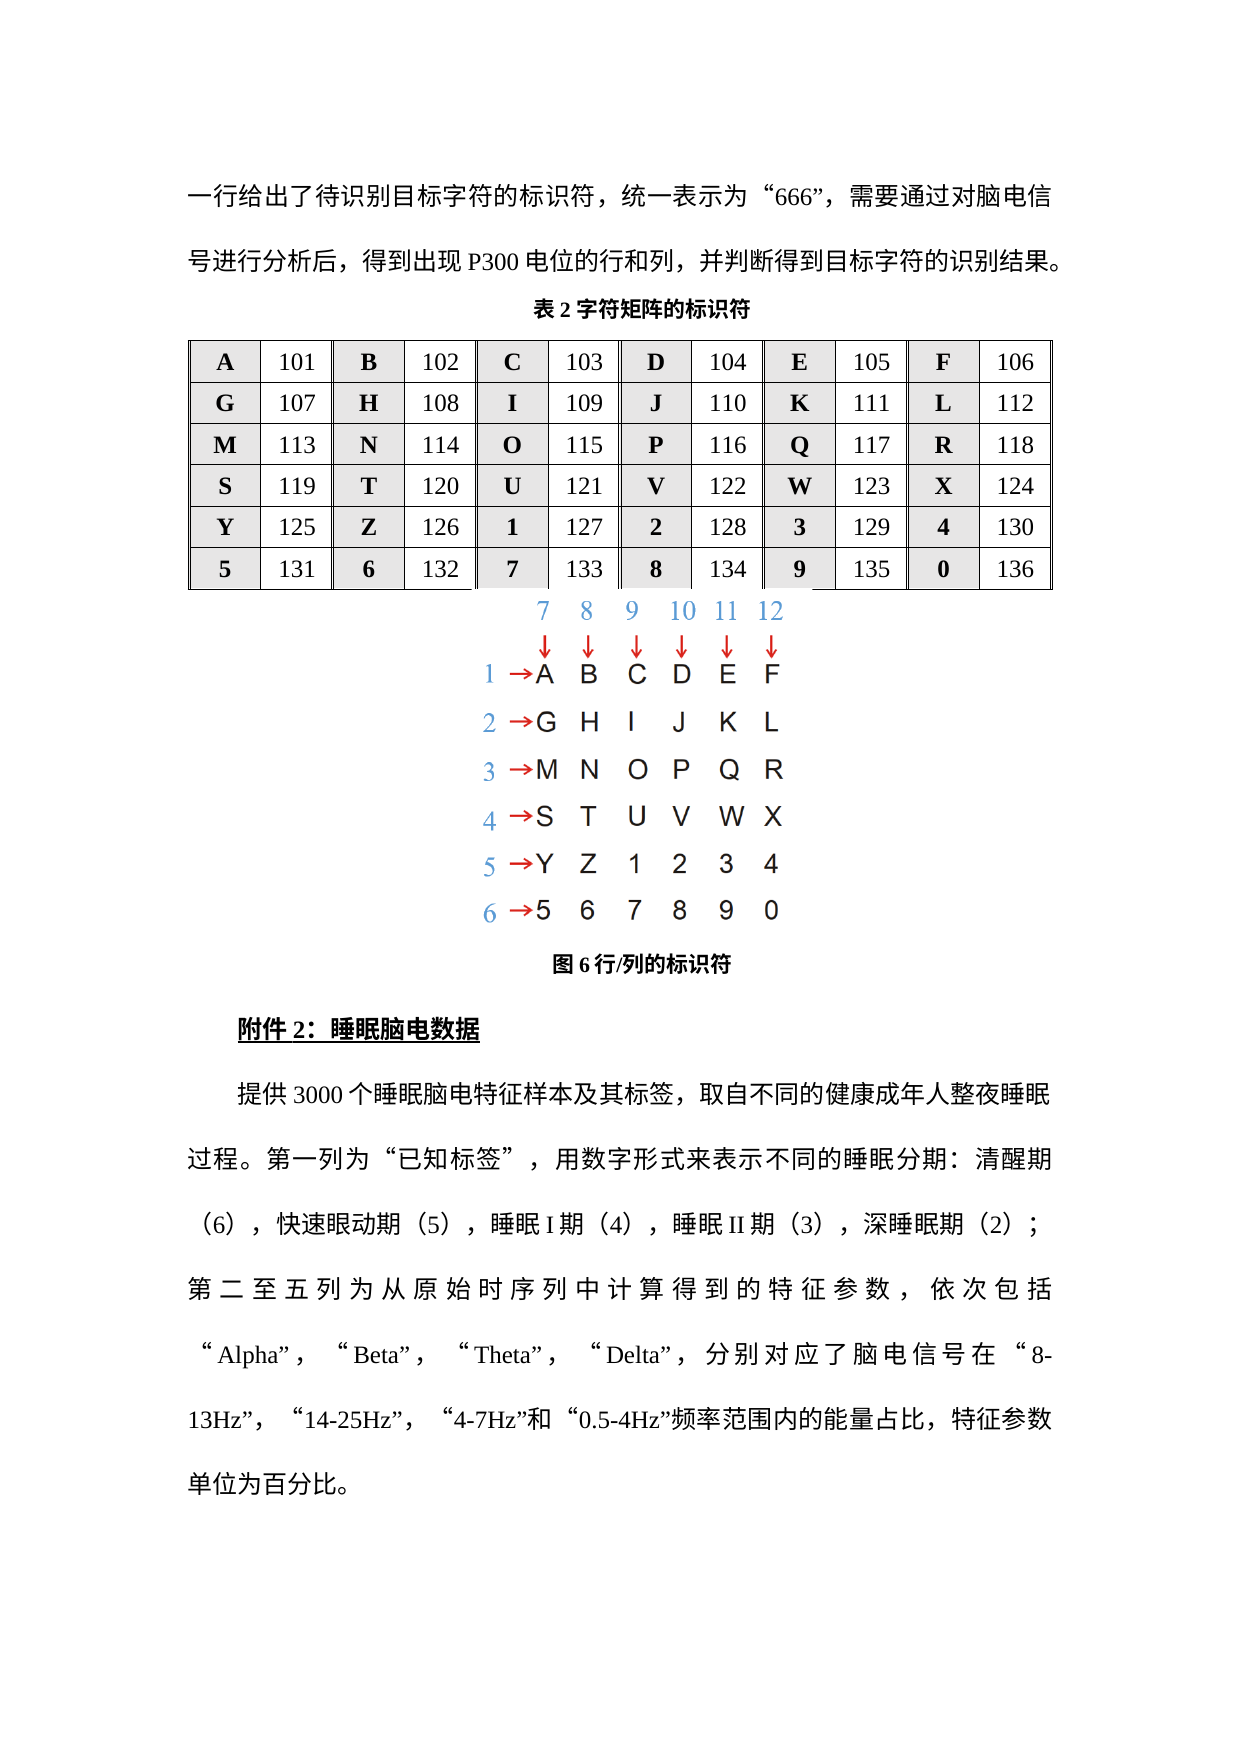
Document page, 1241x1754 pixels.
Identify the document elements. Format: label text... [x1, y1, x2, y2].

table_header A [191, 341, 260, 382]
table_cell V [622, 465, 691, 506]
table_cell Z [334, 507, 404, 547]
table_cell I [478, 383, 548, 423]
table_cell 114 [405, 424, 475, 464]
text 表2 字符矩阵的标识符 [187, 292, 1053, 324]
table_cell 122 [692, 465, 762, 506]
table_cell 0 [909, 548, 979, 588]
table_cell 110 [692, 383, 762, 423]
table_header B [334, 341, 404, 382]
table_cell 135 [836, 548, 906, 588]
table_cell 4 [909, 507, 979, 547]
table_cell 126 [405, 507, 475, 547]
table_cell J [622, 383, 691, 423]
table_cell 6 [334, 548, 404, 588]
table_header D [622, 341, 691, 382]
table_cell 119 [261, 465, 331, 506]
table_cell 111 [836, 383, 906, 423]
table_header E [765, 341, 835, 382]
table_cell 125 [261, 507, 331, 547]
table_cell Y [191, 507, 260, 547]
table_cell 136 [980, 548, 1050, 588]
table_cell 121 [549, 465, 618, 506]
table_cell 124 [980, 465, 1050, 506]
picture [471, 589, 813, 937]
table_cell 9 [765, 548, 835, 588]
table_cell O [478, 424, 548, 464]
text 图6行/列的标识符 [187, 947, 1053, 979]
table_cell S [191, 465, 260, 506]
table_cell 118 [980, 424, 1050, 464]
table_cell 109 [549, 383, 618, 423]
table_header 106 [980, 341, 1050, 382]
table_cell 120 [405, 465, 475, 506]
table_cell 128 [692, 507, 762, 547]
table_cell K [765, 383, 835, 423]
table_cell 117 [836, 424, 906, 464]
table_cell W [765, 465, 835, 506]
table_cell 113 [261, 424, 331, 464]
table_cell Q [765, 424, 835, 464]
table_cell 131 [261, 548, 331, 588]
table_cell 5 [191, 548, 260, 588]
table_cell 133 [549, 548, 618, 588]
table_cell 132 [405, 548, 475, 588]
table_cell 1 [478, 507, 548, 547]
table_cell 7 [478, 548, 548, 588]
table_cell U [478, 465, 548, 506]
table_cell G [191, 383, 260, 423]
table_cell 112 [980, 383, 1050, 423]
table_header 105 [836, 341, 906, 382]
table_cell 116 [692, 424, 762, 464]
text 附件2：睡眠脑电数据 [187, 995, 1053, 1060]
table_header 101 [261, 341, 331, 382]
table_cell P [622, 424, 691, 464]
table_cell 123 [836, 465, 906, 506]
table_cell 115 [549, 424, 618, 464]
table_cell L [909, 383, 979, 423]
table_cell 134 [692, 548, 762, 588]
table_cell 8 [622, 548, 691, 588]
table_cell 2 [622, 507, 691, 547]
table_cell 3 [765, 507, 835, 547]
table_cell H [334, 383, 404, 423]
table_cell N [334, 424, 404, 464]
table_cell 130 [980, 507, 1050, 547]
table_cell T [334, 465, 404, 506]
table_header 102 [405, 341, 475, 382]
table_cell 127 [549, 507, 618, 547]
table_cell 108 [405, 383, 475, 423]
table_header C [478, 341, 548, 382]
table_cell R [909, 424, 979, 464]
table_header 104 [692, 341, 762, 382]
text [187, 162, 1053, 292]
table_header 103 [549, 341, 618, 382]
table_cell X [909, 465, 979, 506]
table_cell 107 [261, 383, 331, 423]
text 提供3000个睡眠脑电特征样本及其标签，取自不同的健康成年人整夜睡眠过程。第一列为“已知标签”，用数字形式来表示不同的睡眠分期：清醒期（6），快速眼动期（5），睡眠I期（4），睡眠II期（3），深睡眠期（2）；第二至五列为从原始时序列中计算得到的特征参数，依次包括“Alpha”，“Beta”，“Theta”，“Delta”，分别对应了脑电信号在“8-13Hz”，“14-25Hz”，“4-7Hz”和“0.5-4Hz”频率范围内的能量占比，特征参数单位为百分比。 [187, 1060, 1053, 1515]
table_cell M [191, 424, 260, 464]
table_cell 129 [836, 507, 906, 547]
table_header F [909, 341, 979, 382]
